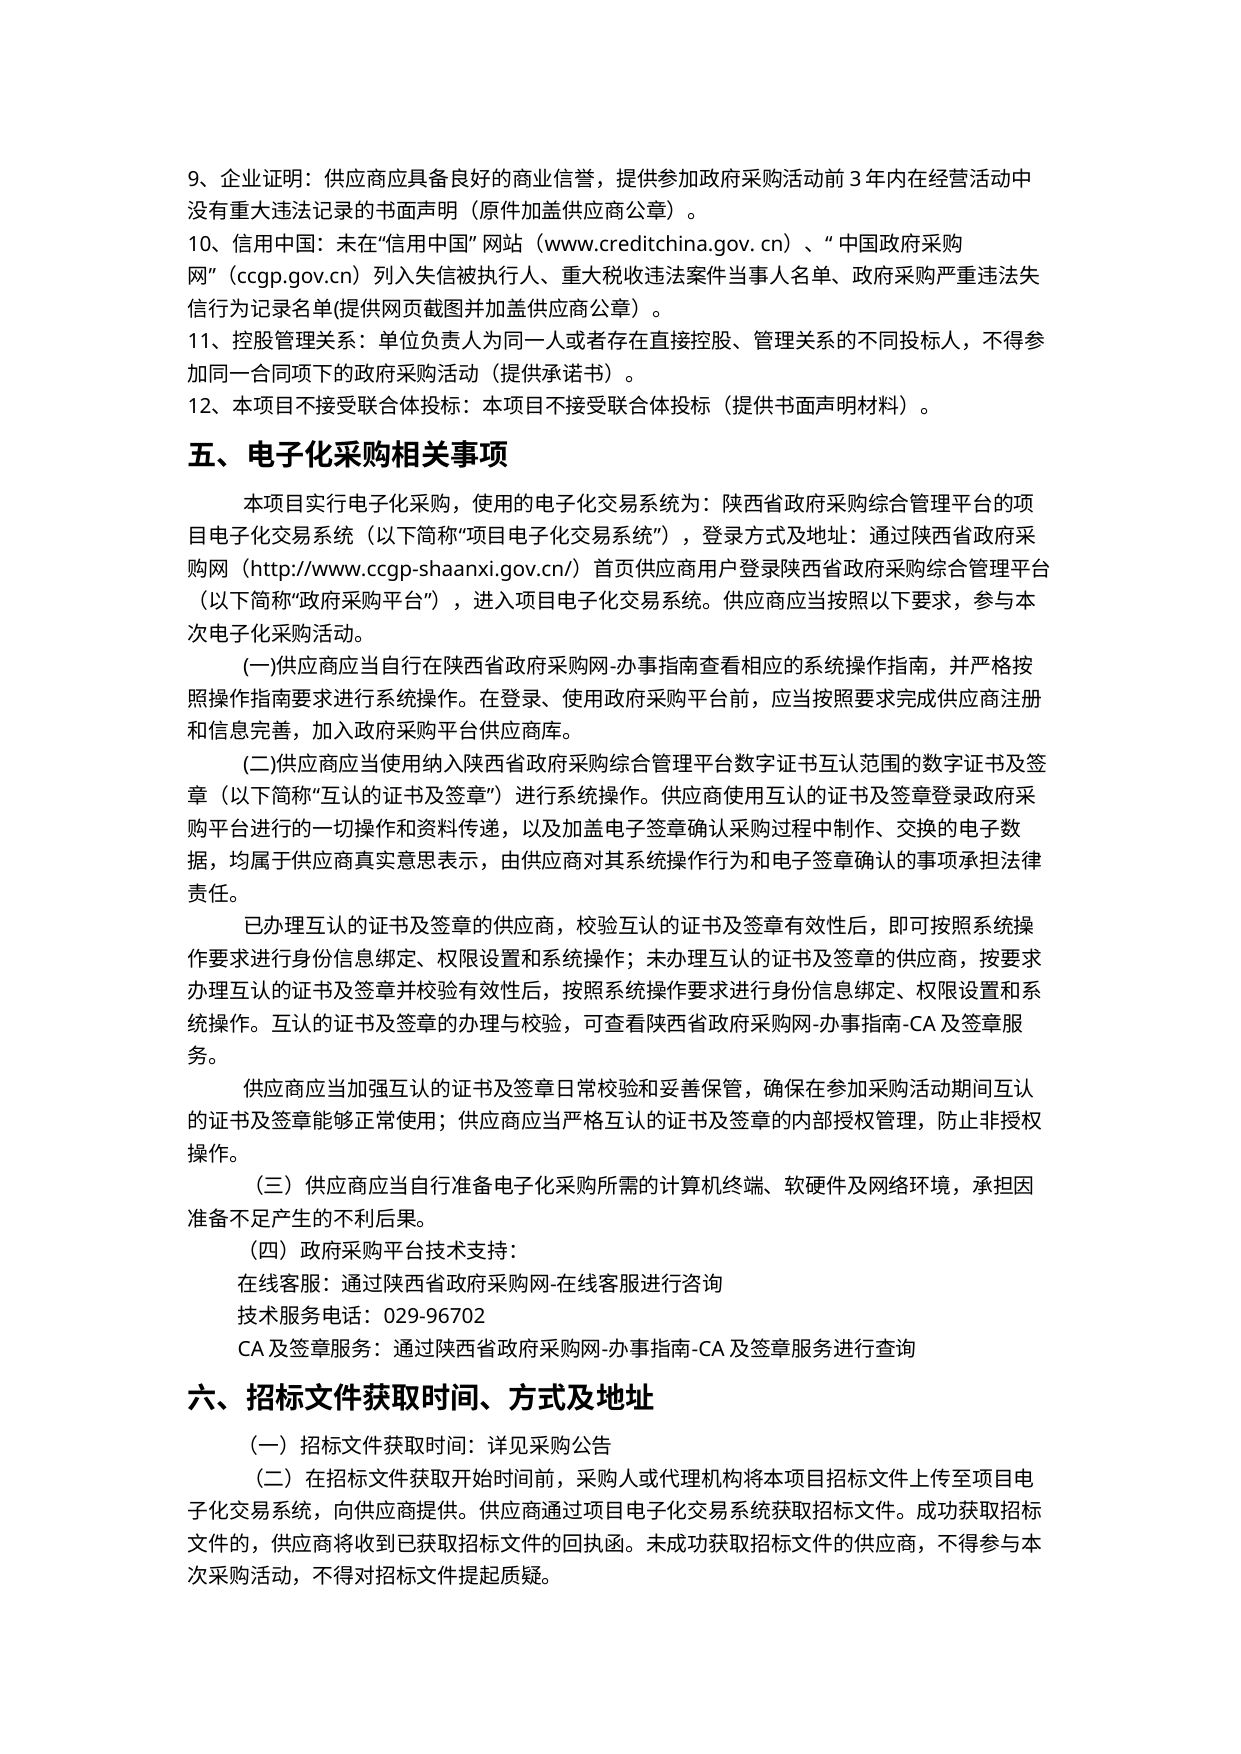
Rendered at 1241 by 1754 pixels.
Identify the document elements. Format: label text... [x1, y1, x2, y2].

text 已办理互认的证书及签章的供应商，校验互认的证书及签章有效性后，即可按照系统操作要求进行身份信息绑定、权限设置和系统操作；未办理互认的证书及签章的供应商，按要求办理互认的证书及签章并校验有效性后，按照系统操作要求进行身份信息绑定、权限设置和系统操作。互认的证书及签章的办理与校验，可查看陕西省政府采购网-办事指南-CA及签章服务。 [187, 909, 1053, 1072]
text 六、招标文件获取时间、方式及地址 [187, 1364, 1053, 1429]
text 五、电子化采购相关事项 [187, 422, 1053, 487]
text （三）供应商应当自行准备电子化采购所需的计算机终端、软硬件及网络环境，承担因准备不足产生的不利后果。 [187, 1169, 1053, 1234]
text (一)供应商应当自行在陕西省政府采购网-办事指南查看相应的系统操作指南，并严格按照操作指南要求进行系统操作。在登录、使用政府采购平台前，应当按照要求完成供应商注册和信息完善，加入政府采购平台供应商库。 [187, 649, 1053, 747]
text CA及签章服务：通过陕西省政府采购网-办事指南-CA及签章服务进行查询 [187, 1332, 1053, 1364]
text 在线客服：通过陕西省政府采购网-在线客服进行咨询 [187, 1267, 1053, 1299]
text （四）政府采购平台技术支持： [187, 1234, 1053, 1267]
text 技术服务电话：029-96702 [187, 1299, 1053, 1332]
text （一）招标文件获取时间：详见采购公告 [187, 1429, 1053, 1462]
text 9、企业证明：供应商应具备良好的商业信誉，提供参加政府采购活动前3年内在经营活动中没有重大违法记录的书面声明（原件加盖供应商公章）。 [187, 162, 1053, 227]
text 10、信用中国：未在“信用中国” 网站（www.creditchina.gov. cn）、“ 中国政府采购网”（ccgp.gov.cn）列入失信被执行人、重大税收违法案件当事人名单、政府采购严重违法失信行为记录名单(提供网页截图并加盖供应商公章）。 [187, 227, 1053, 324]
text 本项目实行电子化采购，使用的电子化交易系统为：陕西省政府采购综合管理平台的项目电子化交易系统（以下简称“项目电子化交易系统”），登录方式及地址：通过陕西省政府采购网（http://www.ccgp-shaanxi.gov.cn/）首页供应商用户登录陕西省政府采购综合管理平台（以下简称“政府采购平台”），进入项目电子化交易系统。供应商应当按照以下要求，参与本次电子化采购活动。 [187, 487, 1053, 649]
text 供应商应当加强互认的证书及签章日常校验和妥善保管，确保在参加采购活动期间互认的证书及签章能够正常使用；供应商应当严格互认的证书及签章的内部授权管理，防止非授权操作。 [187, 1072, 1053, 1169]
text (二)供应商应当使用纳入陕西省政府采购综合管理平台数字证书互认范围的数字证书及签章（以下简称“互认的证书及签章”）进行系统操作。供应商使用互认的证书及签章登录政府采购平台进行的一切操作和资料传递，以及加盖电子签章确认采购过程中制作、交换的电子数据，均属于供应商真实意思表示，由供应商对其系统操作行为和电子签章确认的事项承担法律责任。 [187, 747, 1053, 909]
text 12、本项目不接受联合体投标：本项目不接受联合体投标（提供书面声明材料）。 [187, 389, 1053, 422]
text 11、控股管理关系：单位负责人为同一人或者存在直接控股、管理关系的不同投标人，不得参加同一合同项下的政府采购活动（提供承诺书）。 [187, 324, 1053, 389]
text （二）在招标文件获取开始时间前，采购人或代理机构将本项目招标文件上传至项目电子化交易系统，向供应商提供。供应商通过项目电子化交易系统获取招标文件。成功获取招标文件的，供应商将收到已获取招标文件的回执函。未成功获取招标文件的供应商，不得参与本次采购活动，不得对招标文件提起质疑。 [187, 1462, 1053, 1592]
